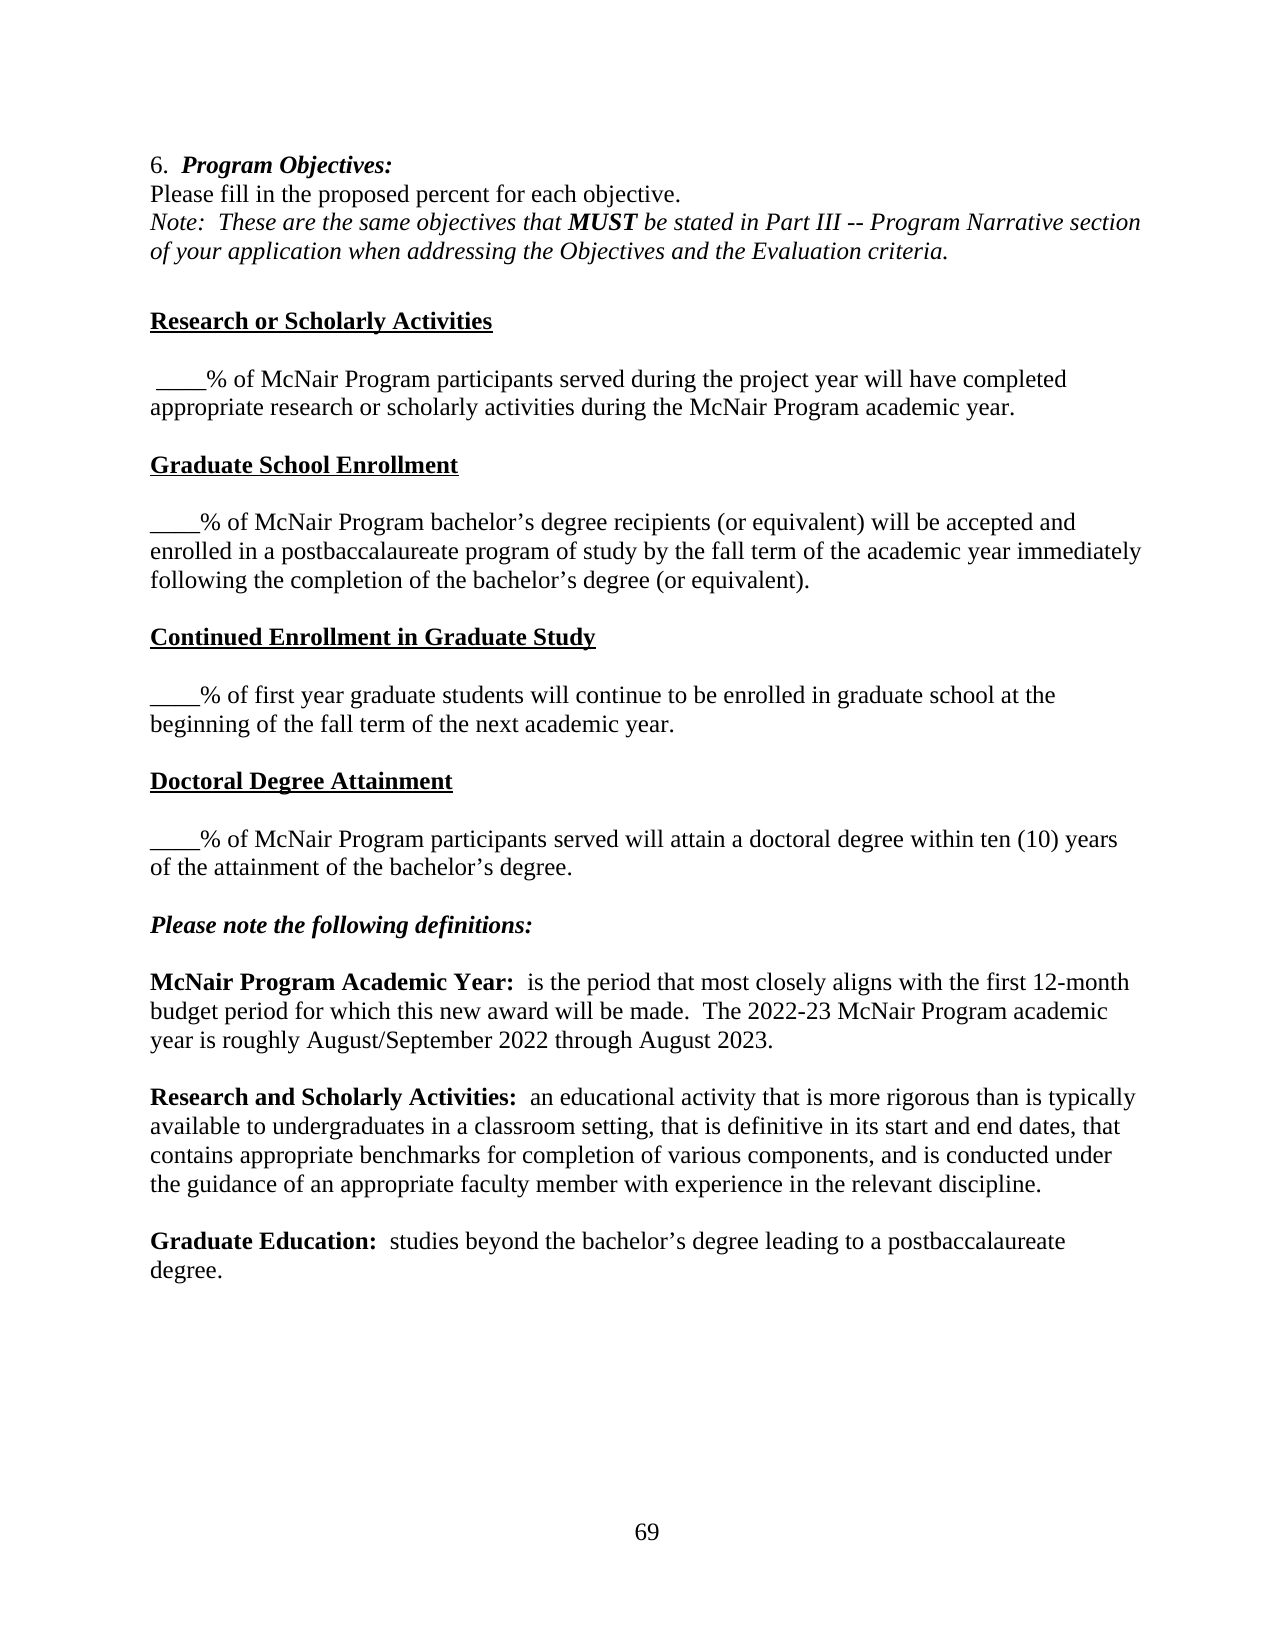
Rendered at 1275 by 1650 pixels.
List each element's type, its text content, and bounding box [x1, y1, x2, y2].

text Note: These are the same objectives that MUST be stated in Part III -- Program Narrative section of your application when addressing the Objectives and the Evaluation criteria. [150, 207, 1144, 265]
text ____% of McNair Program participants served during the project year will have completed appropriate research or scholarly activities during the McNair Program academic year. [150, 364, 1144, 421]
text 6. Program Objectives: [150, 150, 1144, 179]
text ____% of McNair Program bachelor’s degree recipients (or equivalent) will be accepted and enrolled in a postbaccalaureate program of study by the fall term of the academic year immediately following the completion of the bachelor’s degree (or equivalent). [150, 507, 1144, 594]
text ____% of McNair Program participants served will attain a doctoral degree within ten (10) years of the attainment of the bachelor’s degree. [150, 824, 1144, 881]
text Research or Scholarly Activities [150, 306, 1144, 335]
text McNair Program Academic Year: is the period that most closely aligns with the first 12-month budget period for which this new award will be made. The 2022-23 McNair Program academic year is roughly August/September 2022 through August 2023. [150, 967, 1144, 1054]
text Please note the following definitions: [150, 910, 1144, 939]
text Please fill in the proposed percent for each objective. [150, 179, 1144, 207]
text Research and Scholarly Activities: an educational activity that is more rigorous than is typically available to undergraduates in a classroom setting, that is definitive in its start and end dates, that contains appropriate benchmarks for completion of various components, and is conducted under the guidance of an appropriate faculty member with experience in the relevant discipline. [150, 1082, 1144, 1197]
text Doctoral Degree Attainment [150, 766, 1144, 795]
text Graduate Education: studies beyond the bachelor’s degree leading to a postbaccalaureate degree. [150, 1226, 1144, 1284]
text Continued Enrollment in Graduate Study [150, 622, 1144, 651]
text ____% of first year graduate students will continue to be enrolled in graduate school at the beginning of the fall term of the next academic year. [150, 680, 1144, 737]
text Graduate School Enrollment [150, 450, 1144, 479]
